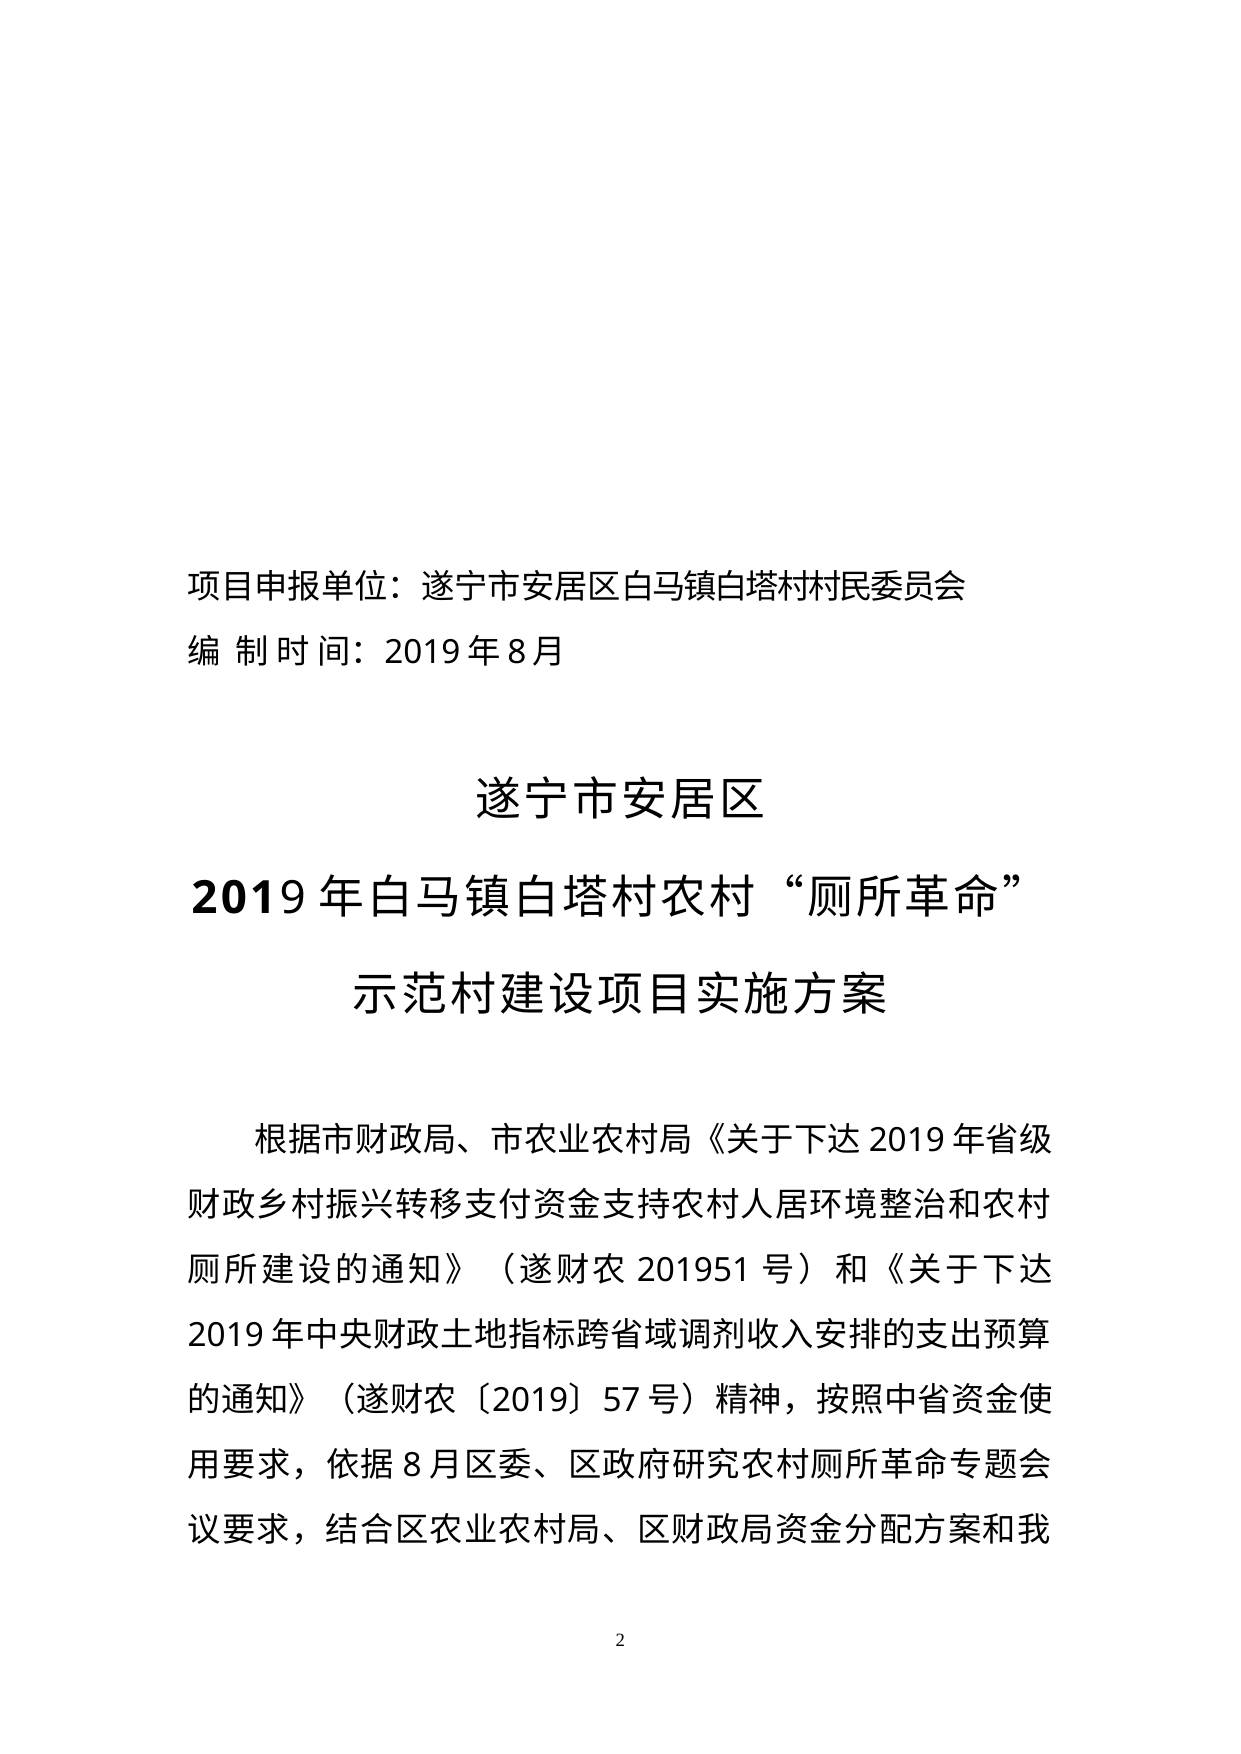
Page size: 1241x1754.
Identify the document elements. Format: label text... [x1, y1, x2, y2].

text 项目申报单位：遂宁市安居区白马镇白塔村村民委员会 [187, 552, 1053, 617]
text 遂宁市安居区 [187, 747, 1053, 844]
text 2019年白马镇白塔村农村“厕所革命”示范村建设项目实施方案 [187, 844, 1053, 1039]
text 编 制 时 间：2019年8月 [187, 617, 1053, 682]
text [187, 1104, 1053, 1559]
